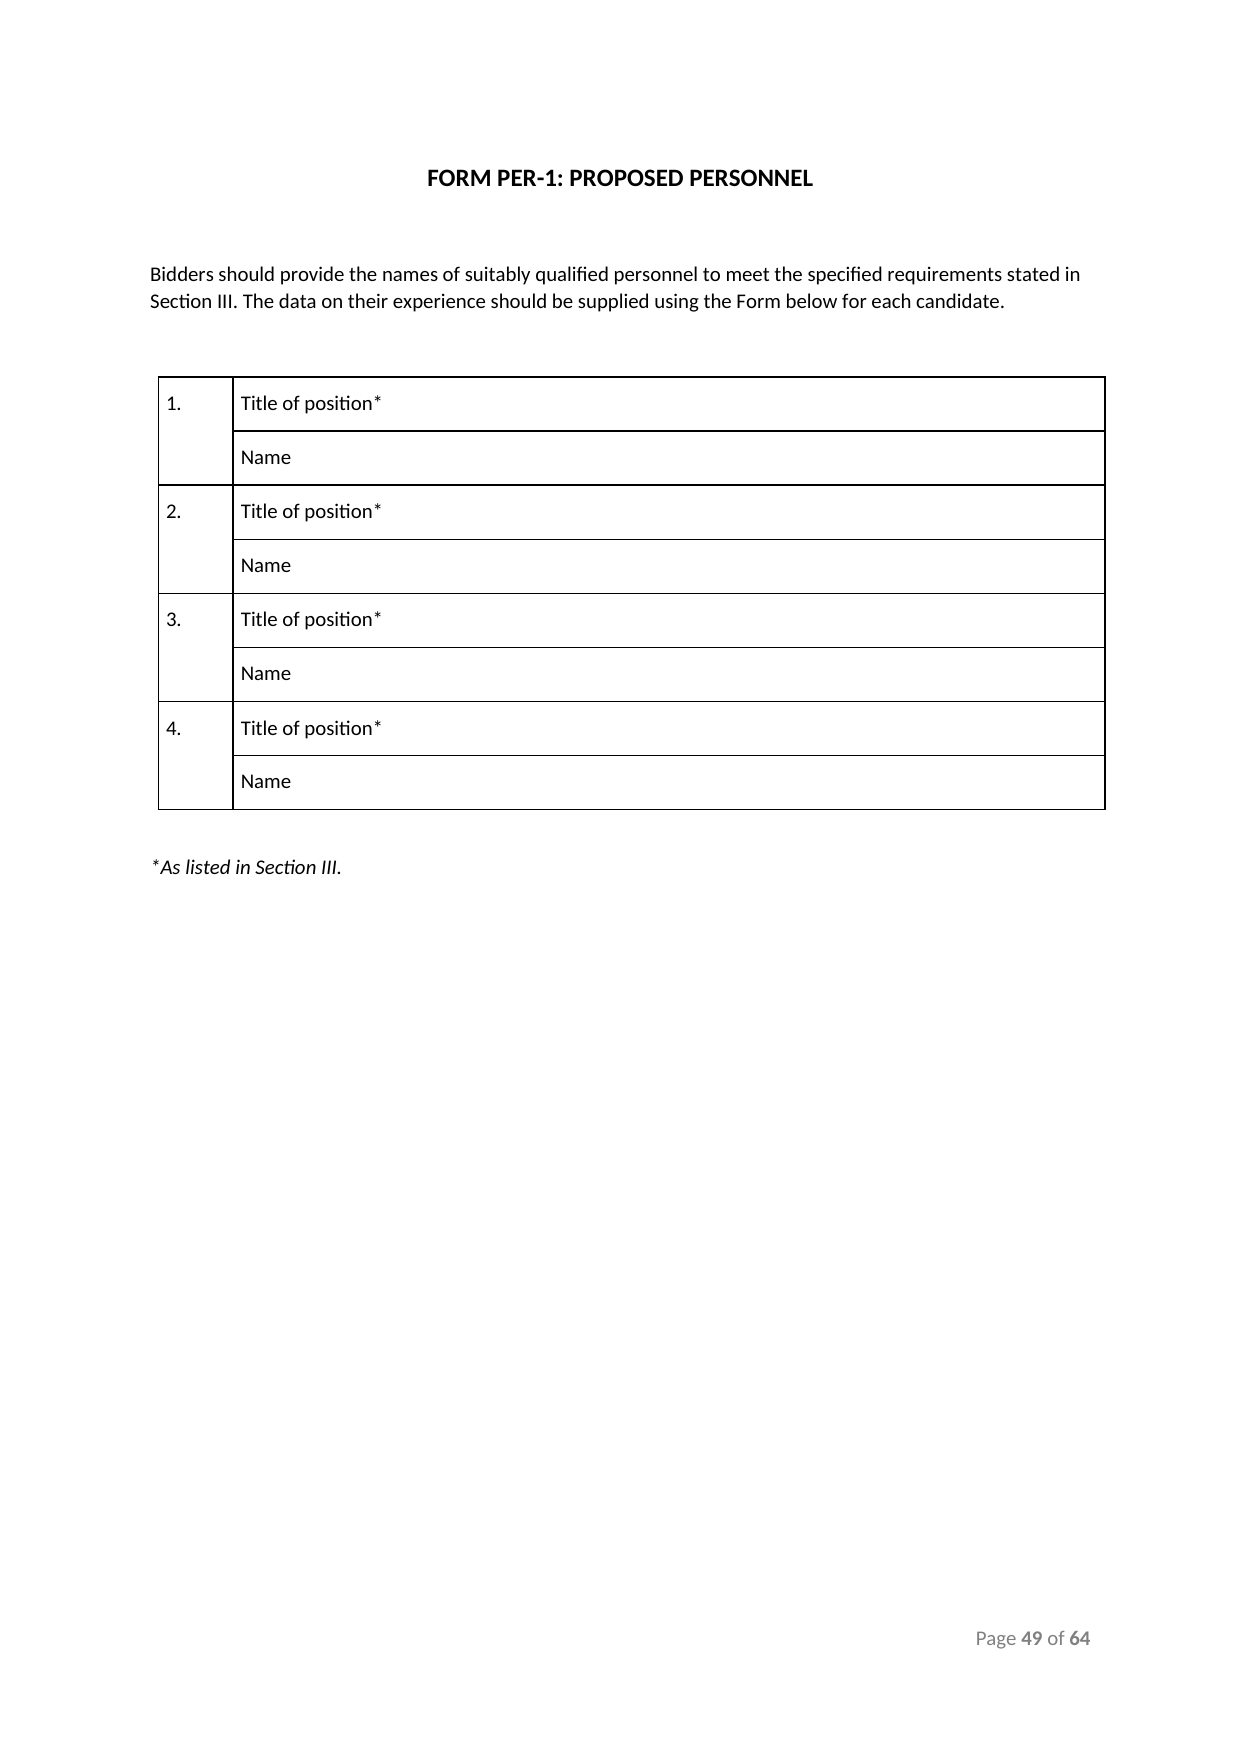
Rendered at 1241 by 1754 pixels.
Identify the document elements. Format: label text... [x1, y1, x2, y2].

table_cell [159, 755, 232, 809]
table_cell Name [234, 432, 1104, 484]
table_cell 3. [159, 594, 232, 647]
table_header 1. [159, 378, 232, 430]
table_cell [159, 539, 232, 592]
table_cell 4. [159, 702, 232, 755]
text Bidders should provide the names of suitably qualified personnel to meet the specified requirements stated in Section III. The data on their experience should be supplied using the Form below for each candidate. [150, 261, 1090, 313]
table_cell [159, 647, 232, 701]
subtitle FORM PER-1: PROPOSED PERSONNEL [150, 162, 1090, 193]
table_header Title of position* [234, 378, 1104, 430]
table_cell Name [234, 648, 1104, 701]
text *As listed in Section III. [150, 854, 1090, 880]
table_cell [159, 430, 232, 484]
table_cell Title of position* [234, 702, 1104, 755]
table_cell Title of position* [234, 486, 1104, 538]
table_cell Name [234, 540, 1104, 592]
table_cell Title of position* [234, 594, 1104, 647]
table_cell Name [234, 756, 1104, 809]
table_cell 2. [159, 486, 232, 538]
